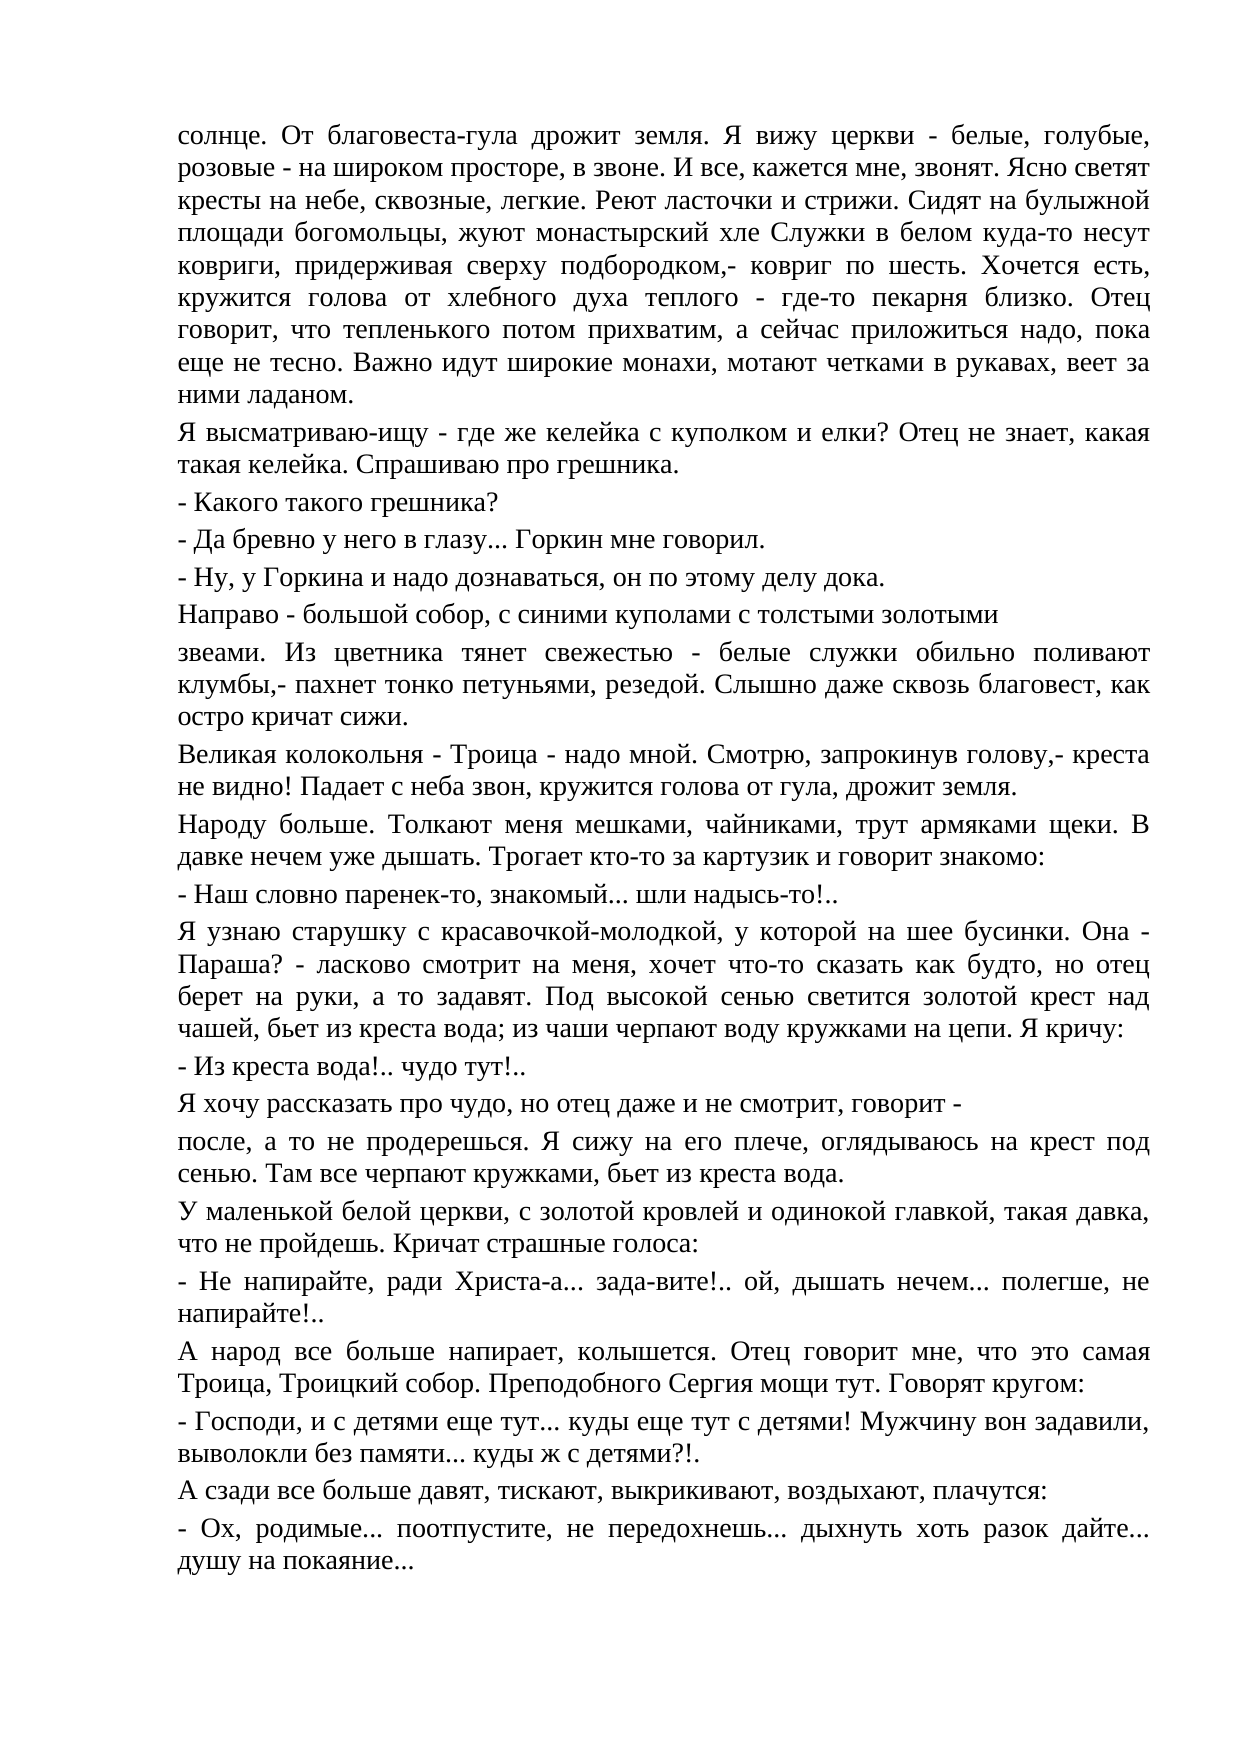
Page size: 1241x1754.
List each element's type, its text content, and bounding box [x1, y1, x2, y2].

text Я хочу рассказать про чудо, но отец даже и не смотрит, говорит - [177, 1086, 1152, 1119]
text Народу больше. Толкают меня мешками, чайниками, трут армяками щеки. В давке нечем уже дышать. Трогает кто-то за картузик и говорит знакомо: [177, 807, 1152, 872]
text Я высматриваю-ищу - где же келейка с куполком и елки? Отец не знает, какая такая келейка. Спрашиваю про грешника. [177, 415, 1152, 479]
text А народ все больше напирает, колышется. Отец говорит мне, что это самая Троица, Троицкий собор. Преподобного Сергия мощи тут. Говорят кругом: [177, 1334, 1152, 1398]
text - Ну, у Горкина и надо дознаваться, он по этому делу дока. [177, 560, 1152, 592]
text А сзади все больше давят, тискают, выкрикивают, воздыхают, плачутся: [177, 1473, 1152, 1506]
text Великая колокольня - Троица - надо мной. Смотрю, запрокинув голову,- креста не видно! Падает с неба звон, кружится голова от гула, дрожит земля. [177, 737, 1152, 802]
text - Да бревно у него в глазу... Горкин мне говорил. [177, 522, 1152, 554]
text Я узнаю старушку с красавочкой-молодкой, у которой на шее бусинки. Она - Параша? - ласково смотрит на меня, хочет что-то сказать как будто, но отец берет на руки, а то задавят. Под высокой сенью светится золотой крест над чашей, бьет из креста вода; из чаши черпают воду кружками на цепи. Я кричу: [177, 914, 1152, 1044]
text после, а то не продерешься. Я сижу на его плече, оглядываюсь на крест под сенью. Там все черпают кружками, бьет из креста вода. [177, 1124, 1152, 1189]
text Направо - большой собор, с синими куполами с толстыми золотыми [177, 597, 1152, 629]
text - Наш словно паренек-то, знакомый... шли надысь-то!.. [177, 877, 1152, 909]
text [177, 118, 1152, 410]
text У маленькой белой церкви, с золотой кровлей и одинокой главкой, такая давка, что не пройдешь. Кричат страшные голоса: [177, 1194, 1152, 1259]
text - Ох, родимые... поотпустите, не передохнешь... дыхнуть хоть разок дайте... душу на покаяние... [177, 1511, 1152, 1576]
text - Не напирайте, ради Христа-а... зада-вите!.. ой, дышать нечем... полегше, не напирайте!.. [177, 1264, 1152, 1328]
text - Господи, и с детями еще тут... куды еще тут с детями! Мужчину вон задавили, выволокли без памяти... куды ж с детями?!. [177, 1403, 1152, 1468]
text звеами. Из цветника тянет свежестью - белые служки обильно поливают клумбы,- пахнет тонко петуньями, резедой. Слышно даже сквозь благовест, как остро кричат сижи. [177, 635, 1152, 732]
text - Какого такого грешника? [177, 485, 1152, 517]
text - Из креста вода!.. чудо тут!.. [177, 1049, 1152, 1081]
